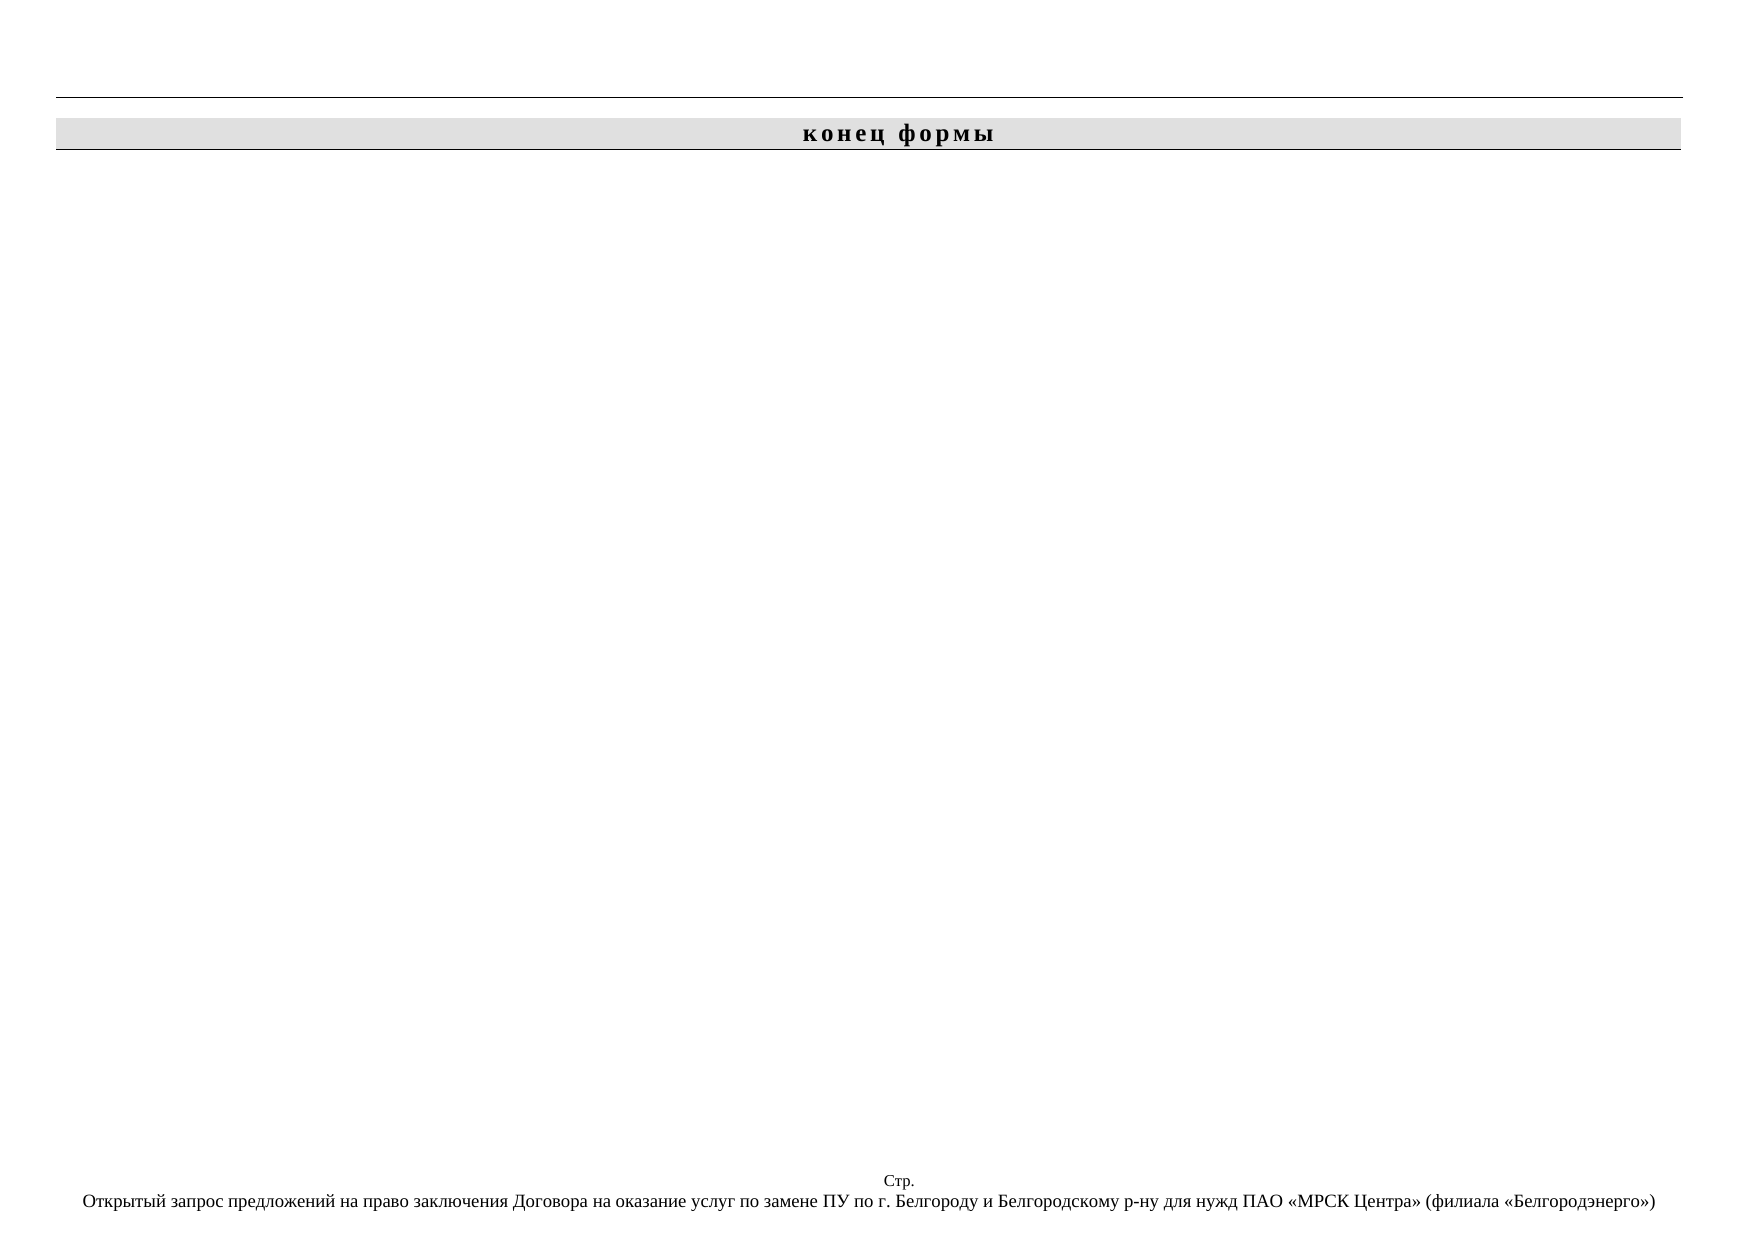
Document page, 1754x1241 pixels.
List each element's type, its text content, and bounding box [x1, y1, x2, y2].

text конец формы [56, 118, 1681, 149]
